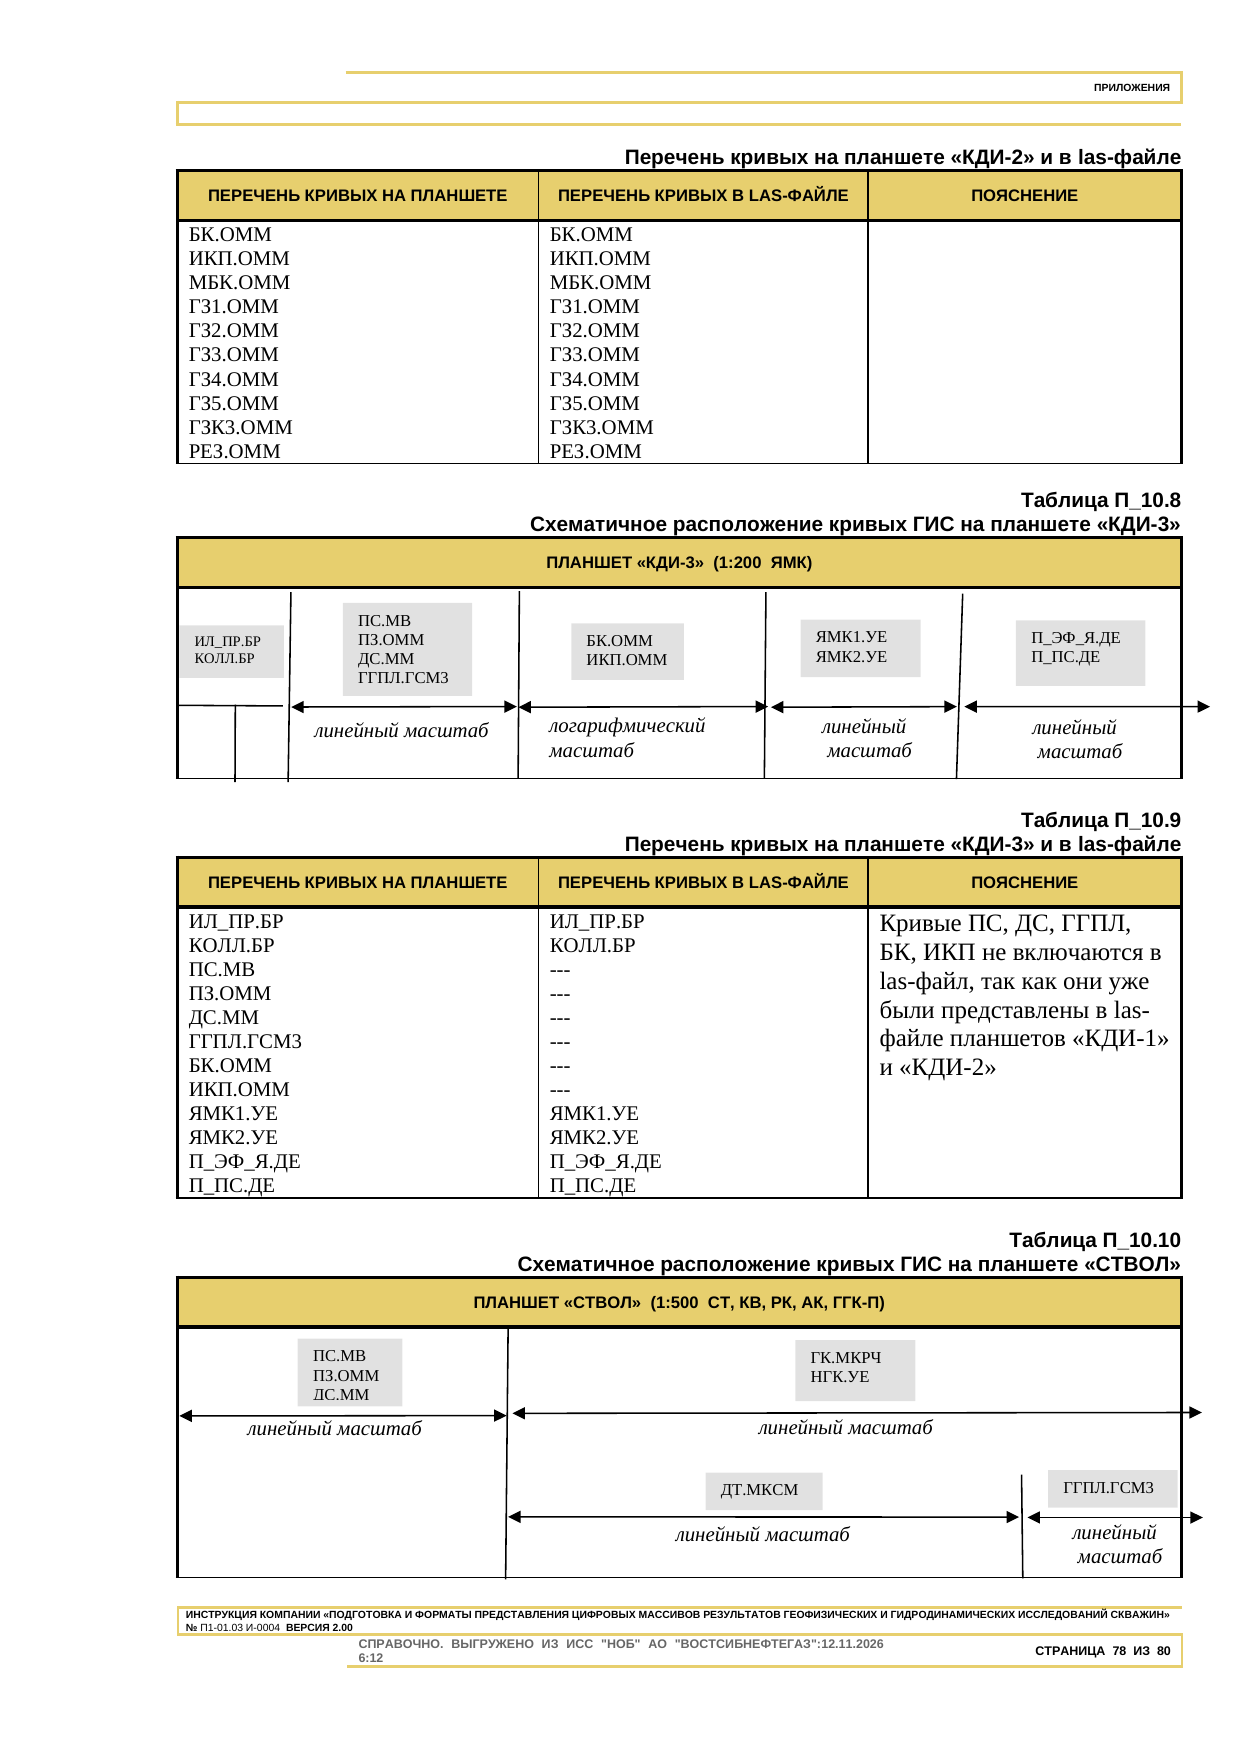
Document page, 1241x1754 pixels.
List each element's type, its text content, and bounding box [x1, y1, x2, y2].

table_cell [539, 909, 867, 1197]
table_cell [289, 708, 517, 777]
text Таблица П_10.10 [177, 1228, 1181, 1252]
text Перечень кривых на планшете «КДИ-2» и в las-файле [177, 145, 1181, 169]
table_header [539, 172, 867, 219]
text Перечень кривых на планшете «КДИ-3» и в las-файле [177, 832, 1181, 856]
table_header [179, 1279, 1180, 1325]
text Схематичное расположение кривых ГИС на планшете «КДИ-3» [177, 512, 1181, 536]
text Таблица П_10.9 [177, 808, 1181, 832]
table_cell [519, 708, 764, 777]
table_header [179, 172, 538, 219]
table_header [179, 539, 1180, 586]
text Схематичное расположение кривых ГИС на планшете «СТВОЛ» [177, 1252, 1181, 1276]
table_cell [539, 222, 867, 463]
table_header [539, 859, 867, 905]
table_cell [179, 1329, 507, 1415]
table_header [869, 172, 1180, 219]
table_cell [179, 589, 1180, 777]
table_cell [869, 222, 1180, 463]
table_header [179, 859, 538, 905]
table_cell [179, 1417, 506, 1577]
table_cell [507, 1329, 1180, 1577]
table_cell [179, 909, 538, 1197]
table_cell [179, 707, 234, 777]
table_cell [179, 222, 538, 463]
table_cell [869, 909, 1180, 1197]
text Таблица П_10.8 [177, 488, 1181, 512]
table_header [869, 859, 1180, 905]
